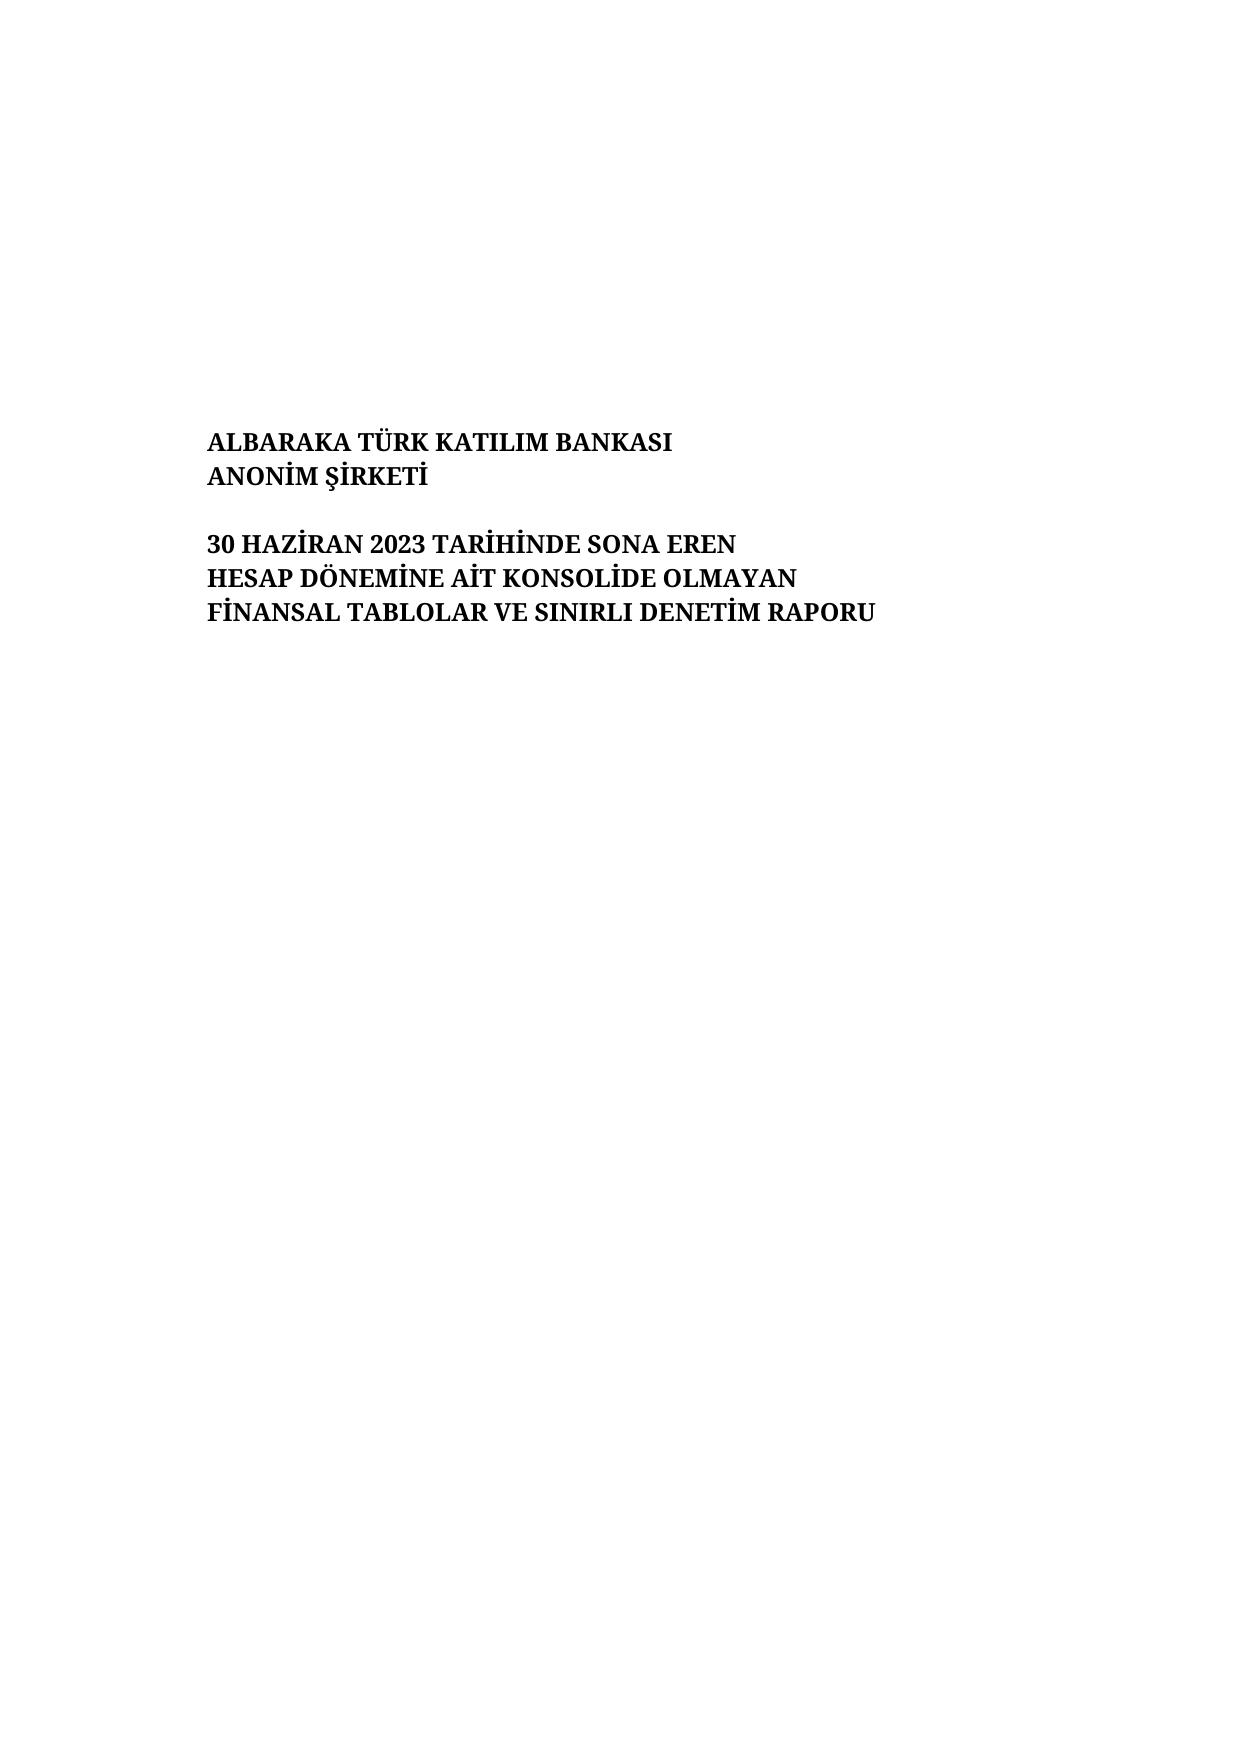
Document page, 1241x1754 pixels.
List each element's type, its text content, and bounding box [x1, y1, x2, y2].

title FİNANSAL TABLOLAR VE SINIRLI DENETİM RAPORU [207, 595, 1122, 629]
title HESAP DÖNEMİNE AİT KONSOLİDE OLMAYAN [207, 561, 1213, 595]
title ANONİM ŞİRKETİ [207, 459, 1122, 493]
title 30 HAZİRAN 2023 TARİHİNDE SONA EREN [207, 527, 1213, 561]
title ALBARAKA TÜRK KATILIM BANKASI [207, 425, 1122, 459]
